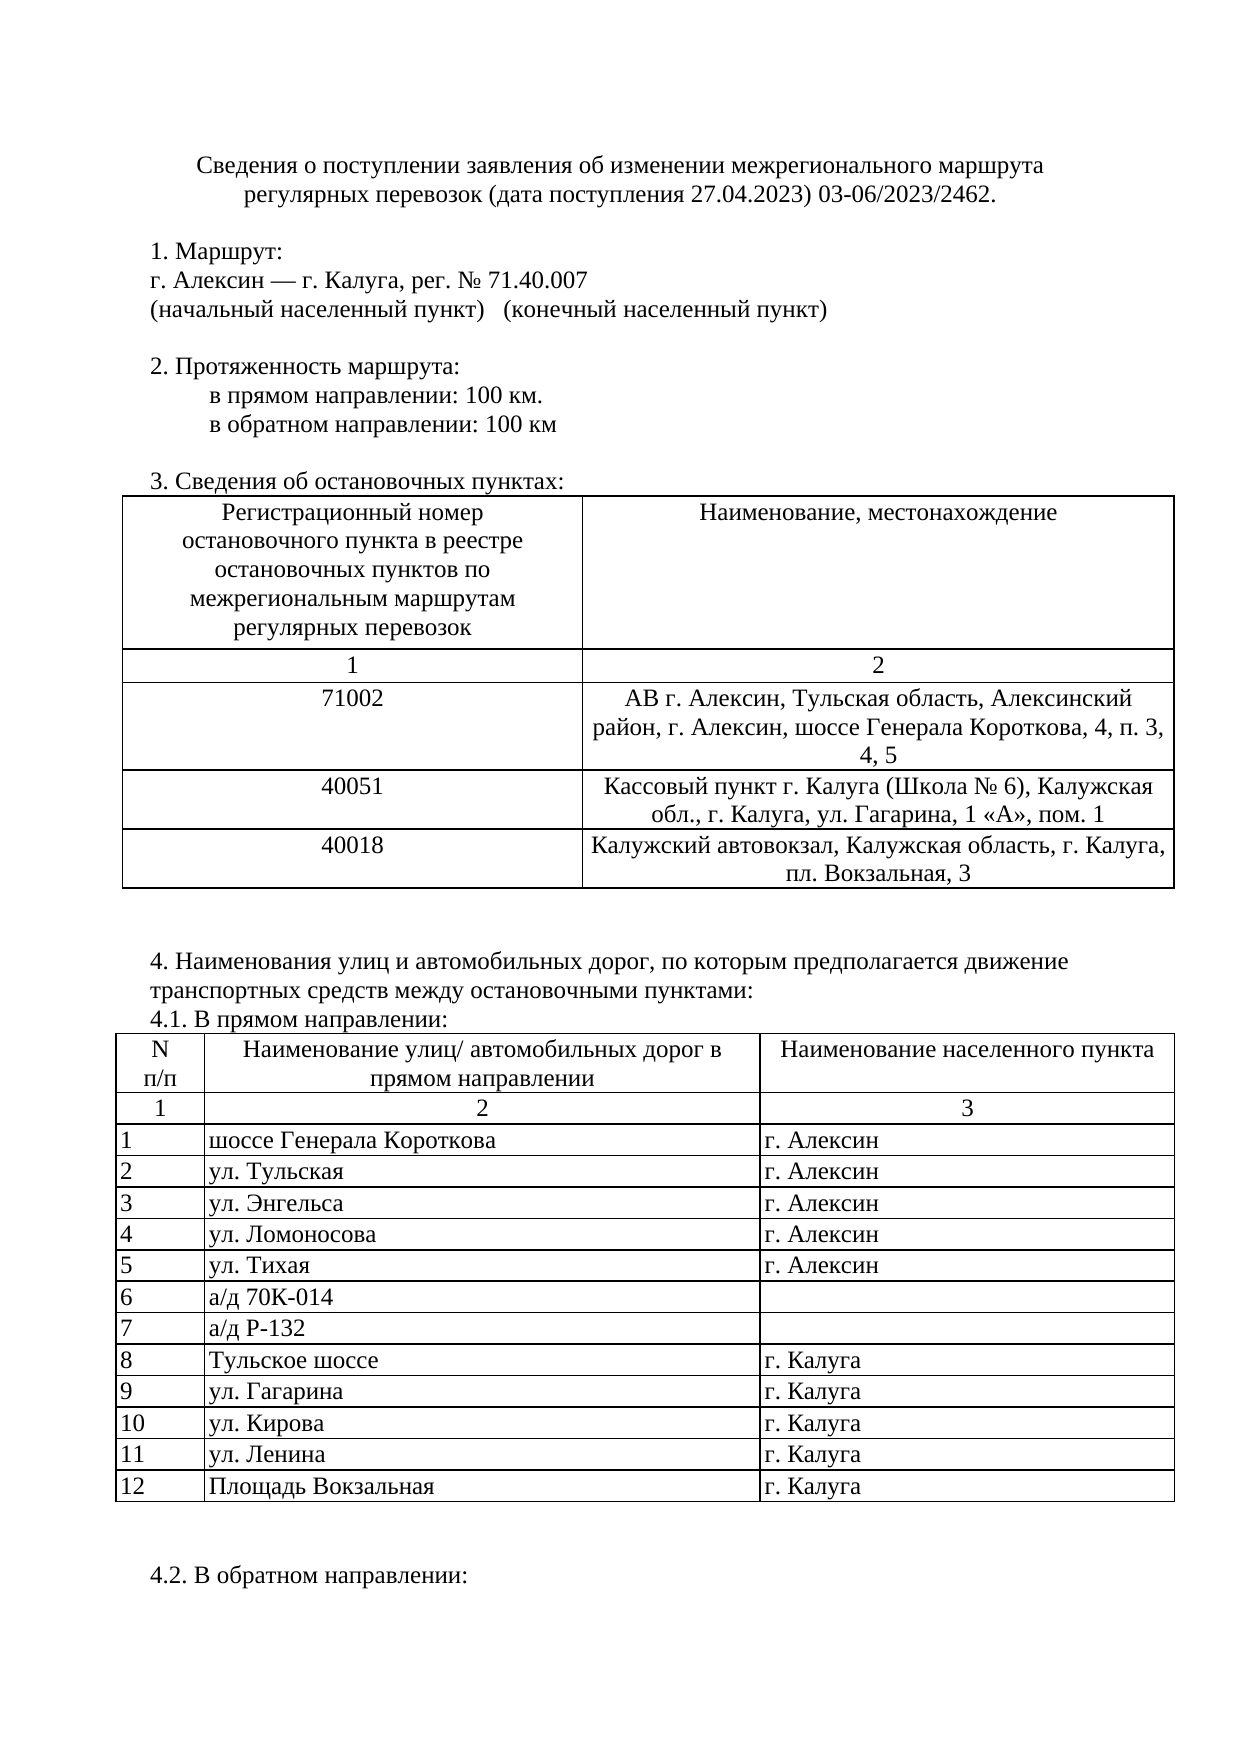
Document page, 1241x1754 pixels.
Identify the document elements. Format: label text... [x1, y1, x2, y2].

table_header Регистрационный номер остановочного пункта в реестре остановочных пунктов по межрегиональным маршрутам регулярных перевозок [123, 497, 582, 648]
table_cell 2 [117, 1156, 204, 1186]
table_header Наименование, местонахождение [583, 497, 1173, 648]
table_cell 9 [117, 1376, 204, 1406]
table_cell 4 [117, 1219, 204, 1249]
text 4.2. В обратном направлении: [150, 1560, 1090, 1588]
table_cell Кассовый пункт г. Калуга (Школа № 6), Калужская обл., г. Калуга, ул. Гагарина, 1 «А», пом. 1 [583, 771, 1173, 828]
table_cell г. Алексин [761, 1251, 1174, 1280]
table_cell 1 [117, 1125, 204, 1154]
table_cell 2 [205, 1093, 759, 1123]
table_cell 3 [761, 1093, 1174, 1123]
text г. Алексин — г. Калуга, рег. № 71.40.007 [150, 265, 1090, 294]
text 2. Протяженность маршрута: [150, 351, 1090, 380]
table_cell 6 [117, 1282, 204, 1312]
table_cell 71002 [123, 683, 582, 769]
table_cell г. Калуга [761, 1408, 1174, 1438]
text 3. Сведения об остановочных пунктах: [150, 466, 1090, 495]
table_cell г. Алексин [761, 1219, 1174, 1249]
table_cell ул. Энгельса [205, 1188, 759, 1217]
table_cell 3 [117, 1188, 204, 1217]
table_cell г. Калуга [761, 1471, 1174, 1501]
table_cell 2 [583, 650, 1173, 681]
table_cell шоссе Генерала Короткова [205, 1125, 759, 1154]
table_cell ул. Ломоносова [205, 1219, 759, 1249]
text 1. Маршрут: [150, 236, 1090, 265]
table_header Наименование населенного пункта [761, 1034, 1174, 1092]
table_header Наименование улиц/ автомобильных дорог в прямом направлении [205, 1034, 759, 1092]
table_cell ул. Гагарина [205, 1376, 759, 1406]
table_cell г. Калуга [761, 1376, 1174, 1406]
table_cell Калужский автовокзал, Калужская область, г. Калуга, пл. Вокзальная, 3 [583, 830, 1173, 887]
table_cell ул. Тихая [205, 1251, 759, 1280]
table_cell а/д Р-132 [205, 1313, 759, 1343]
text Сведения о поступлении заявления об изменении межрегионального маршрута регулярных перевозок (дата поступления 27.04.2023) 03-06/2023/2462. [150, 150, 1090, 207]
table_cell г. Алексин [761, 1156, 1174, 1186]
table_cell ул. Тульская [205, 1156, 759, 1186]
table_cell 11 [117, 1439, 204, 1469]
table_cell Тульское шоссе [205, 1345, 759, 1375]
table_cell г. Алексин [761, 1188, 1174, 1217]
table_cell [761, 1313, 1174, 1343]
table_cell 1 [117, 1093, 204, 1123]
table_cell г. Алексин [761, 1125, 1174, 1154]
table_cell 1 [123, 650, 582, 681]
text (начальный населенный пункт) (конечный населенный пункт) [150, 294, 1090, 322]
table_cell 40018 [123, 830, 582, 887]
text в обратном направлении: 100 км [150, 409, 1090, 437]
table_cell АВ г. Алексин, Тульская область, Алексинский район, г. Алексин, шоссе Генерала Короткова, 4, п. 3, 4, 5 [583, 683, 1173, 769]
table_cell 10 [117, 1408, 204, 1438]
table_cell а/д 70К-014 [205, 1282, 759, 1312]
text 4. Наименования улиц и автомобильных дорог, по которым предполагается движение транспортных средств между остановочными пунктами: [150, 946, 1090, 1004]
table_cell г. Калуга [761, 1345, 1174, 1375]
table_cell 40051 [123, 771, 582, 828]
table_cell [761, 1282, 1174, 1312]
table_cell г. Калуга [761, 1439, 1174, 1469]
table_cell Площадь Вокзальная [205, 1471, 759, 1501]
table_cell 5 [117, 1251, 204, 1280]
text 4.1. В прямом направлении: [150, 1004, 1090, 1033]
table_cell ул. Ленина [205, 1439, 759, 1469]
table_cell 12 [117, 1471, 204, 1501]
table_cell 7 [117, 1313, 204, 1343]
table_header N п/п [117, 1034, 204, 1092]
table_cell 8 [117, 1345, 204, 1375]
text в прямом направлении: 100 км. [150, 380, 1090, 409]
table_cell ул. Кирова [205, 1408, 759, 1438]
